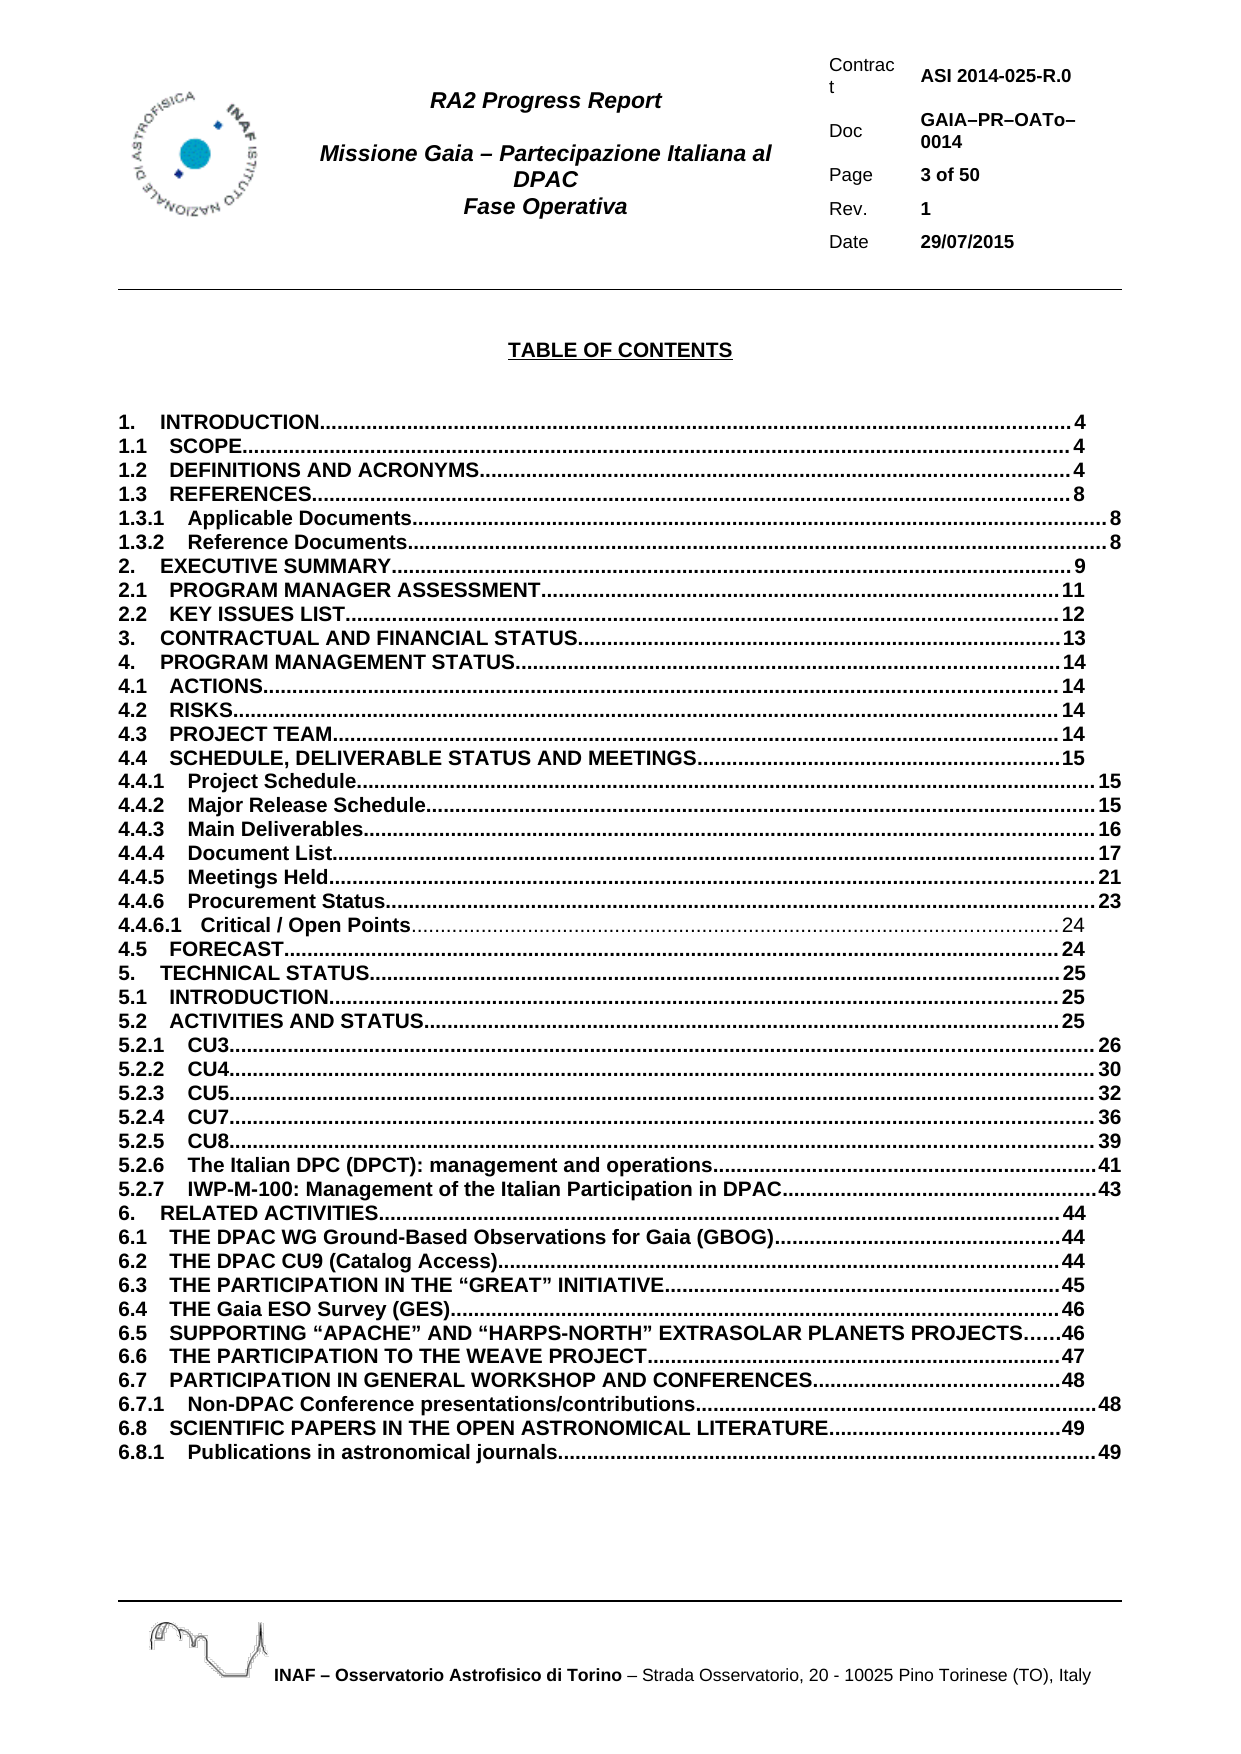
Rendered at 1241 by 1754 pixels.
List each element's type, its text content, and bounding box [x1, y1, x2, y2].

text 5. Technical status 25 [118, 961, 1122, 985]
text 5.2.2 CU4 30 [118, 1057, 1122, 1081]
text 5.2.7 IWP-M-100: Management of the Italian Participation in DPAC 43 [118, 1177, 1122, 1201]
text 6.7 PARTICIPATION IN GENERAL WORKSHOP AND CONFERENCES 48 [118, 1368, 1122, 1392]
text 4.4.3 Main Deliverables 16 [118, 817, 1122, 841]
picture [129, 89, 258, 218]
text 2. EXECUTIVE summary 9 [118, 554, 1122, 578]
text 6.2 THE DPAC CU9 (Catalog Access) 44 [118, 1248, 1122, 1272]
text 5.2.6 The Italian DPC (DPCT): management and operations 41 [118, 1153, 1122, 1177]
text 6.8.1 Publications in astronomical journals 49 [118, 1440, 1122, 1464]
text 6.1 THE DPAC WG Ground-Based Observations for Gaia (GBOG) 44 [118, 1224, 1122, 1248]
text 5.2.1 CU3 26 [118, 1033, 1122, 1057]
text 6.5 SUPPORTING “APACHE” AND “HARPS-NORTH” EXTRASOLAR PLANETS PROJECTS 46 [118, 1320, 1122, 1344]
text 5.2 ACTIVITIES AND STATUS 25 [118, 1009, 1122, 1033]
text 1.2 DEFINITIONS AND ACRONYMS 4 [118, 458, 1122, 482]
text 2.1 PROGRAM MANAGER ASSESSMENT 11 [118, 578, 1122, 602]
text 1.3 REFERENCES 8 [118, 482, 1122, 506]
text 4.4.6 Procurement Status 23 [118, 889, 1122, 913]
text 6.4 THE Gaia ESO Survey (GES) 46 [118, 1296, 1122, 1320]
text 4.4.1 Project Schedule 15 [118, 769, 1122, 793]
text 4.3 PROJECT TEAM 14 [118, 721, 1122, 745]
text 2.2 KEY ISSUES LIST 12 [118, 602, 1122, 626]
picture [148, 1622, 269, 1682]
text TABLE OF CONTENTS [118, 338, 1122, 362]
text 6.3 THE PARTICIPATION IN THE “GREAT” INITIATIVE 45 [118, 1272, 1122, 1296]
text 5.1 INTRODUCTION 25 [118, 985, 1122, 1009]
text 4. Program ManageMENT status 14 [118, 649, 1122, 673]
text 4.4.2 Major Release Schedule 15 [118, 793, 1122, 817]
text 1. INTRODUCTION 4 [118, 410, 1122, 434]
text 1.1 SCOPE 4 [118, 434, 1122, 458]
text 1.3.1 Applicable Documents 8 [118, 506, 1122, 530]
text 1.3.2 Reference Documents 8 [118, 530, 1122, 554]
text 4.4.4 Document List 17 [118, 841, 1122, 865]
text 5.2.3 CU5 32 [118, 1081, 1122, 1105]
text 5.2.4 CU7 36 [118, 1105, 1122, 1129]
text 6.8 SCIENTIFIC PAPERS IN THE OPEN ASTRONOMICAL LITERATURE 49 [118, 1416, 1122, 1440]
text 4.4 SCHEDULE, DELIVERABLE STATUS AND MEETINGS 15 [118, 745, 1122, 769]
text 4.1 ACTIONS 14 [118, 673, 1122, 697]
text 4.2 RISKS 14 [118, 697, 1122, 721]
text 6. Related activities 44 [118, 1201, 1122, 1224]
text 4.5 FORECAST 24 [118, 937, 1122, 961]
text 4.4.5 Meetings Held 21 [118, 865, 1122, 889]
text 6.7.1 Non-DPAC Conference presentations/contributions 48 [118, 1392, 1122, 1416]
text 4.4.6.1 Critical / Open Points 24 [118, 913, 1122, 937]
text 5.2.5 CU8 39 [118, 1129, 1122, 1153]
text 6.6 THE PARTICIPATION TO THE WEAVE PROJECT 47 [118, 1344, 1122, 1368]
text 3. contractual and financial STATUS 13 [118, 626, 1122, 649]
